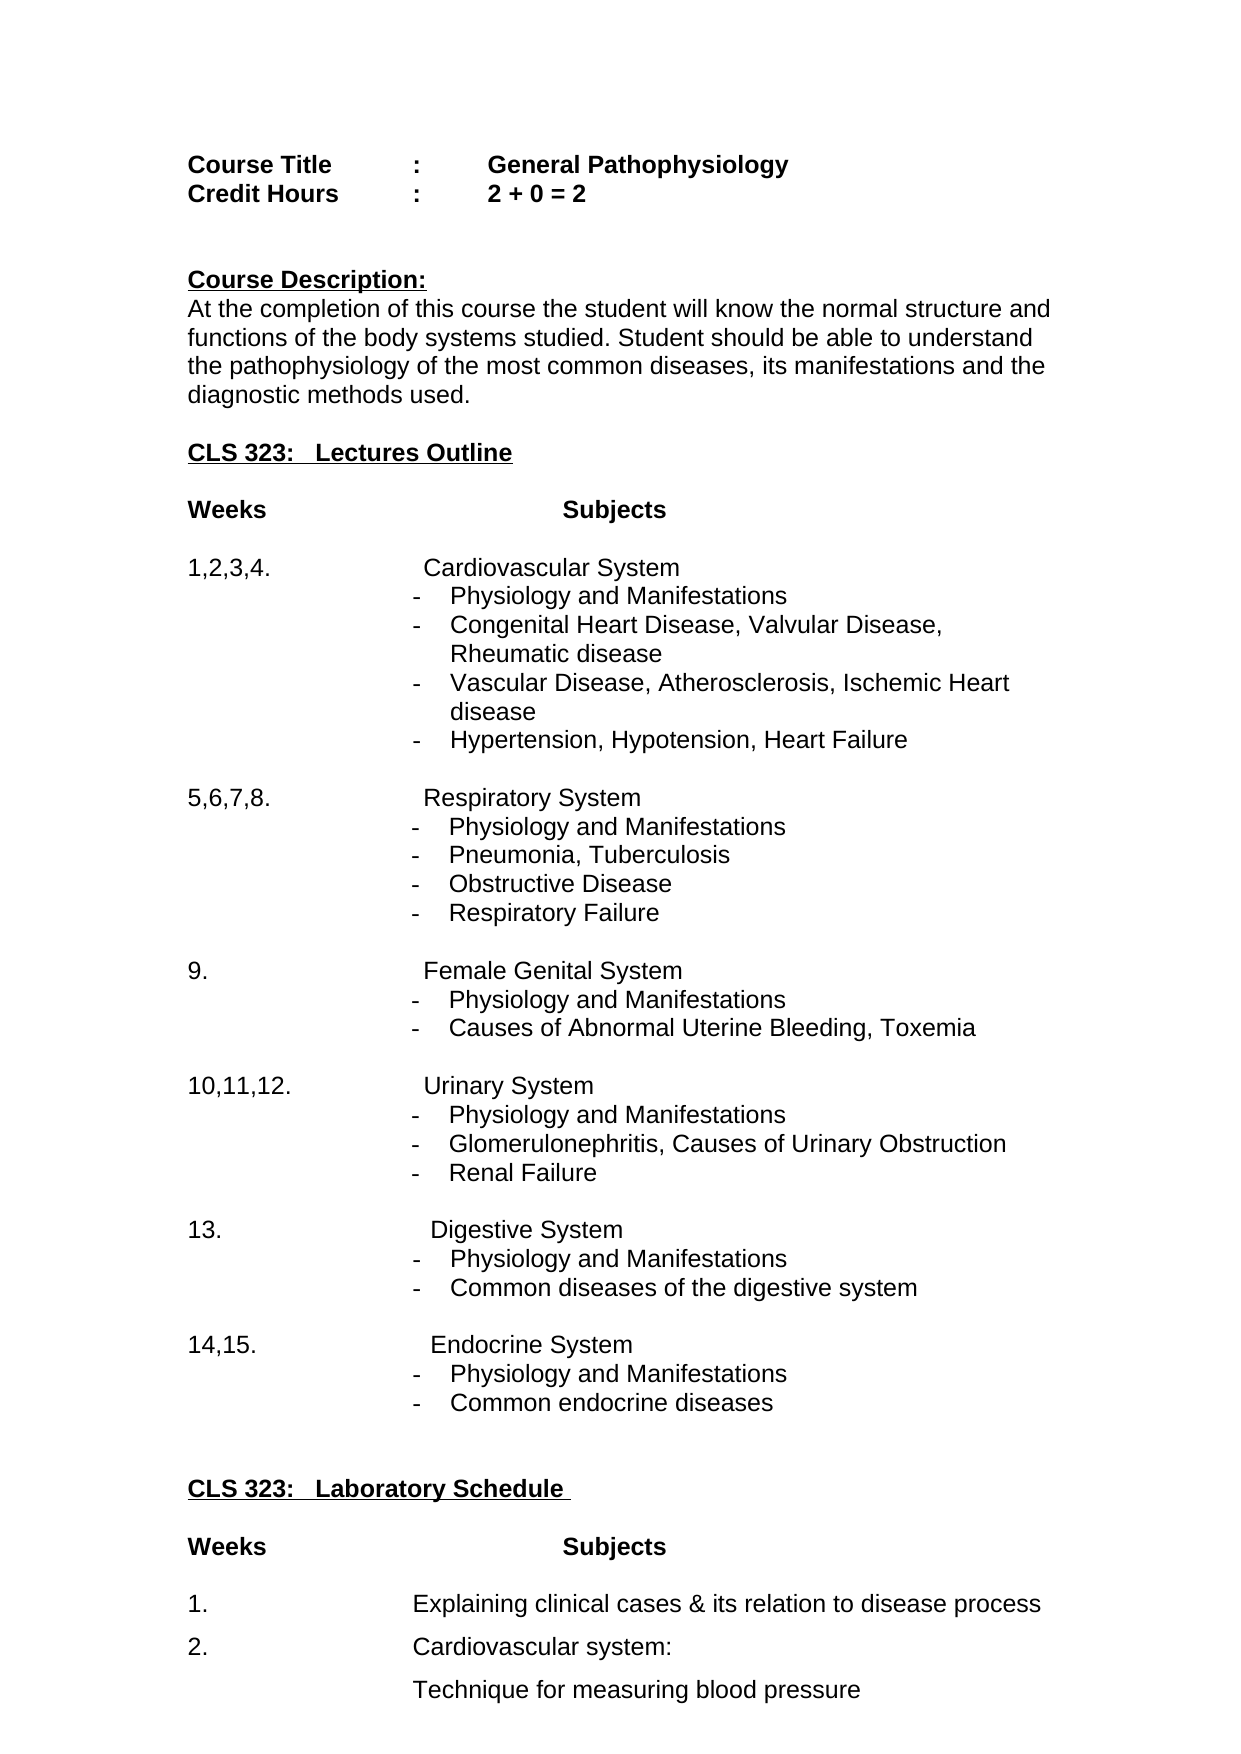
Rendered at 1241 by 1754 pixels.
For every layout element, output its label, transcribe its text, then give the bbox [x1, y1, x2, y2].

text 1,2,3,4. Cardiovascular System [187, 552, 1053, 581]
text 1. Explaining clinical cases & its relation to disease process [187, 1589, 1053, 1618]
list Physiology and Manifestations [412, 1244, 1053, 1273]
list Vascular Disease, Atherosclerosis, Ischemic Heart disease [412, 668, 1053, 725]
text Weeks Subjects [187, 1532, 1053, 1561]
list Hypertension, Hypotension, Heart Failure [412, 725, 1053, 754]
text CLS 323: Laboratory Schedule [187, 1474, 1053, 1503]
text Technique for measuring blood pressure [337, 1676, 1053, 1704]
list Common diseases of the digestive system [412, 1273, 1053, 1302]
list Renal Failure [411, 1157, 1053, 1186]
text 14,15. Endocrine System [187, 1330, 1053, 1359]
list Glomerulonephritis, Causes of Urinary Obstruction [411, 1129, 1053, 1157]
list Physiology and Manifestations [411, 984, 1053, 1013]
list Pneumonia, Tuberculosis [411, 841, 1053, 869]
text Course Title : General Pathophysiology [187, 150, 1053, 179]
list Causes of Abnormal Uterine Bleeding, Toxemia [411, 1013, 1053, 1042]
text 10,11,12. Urinary System [187, 1071, 1053, 1100]
text Course Description: [187, 265, 1053, 294]
text At the completion of this course the student will know the normal structure and functions of the body systems studied. Student should be able to understand the pathophysiology of the most common diseases, its manifestations and the diagnostic methods used. [187, 294, 1053, 409]
text 9. Female Genital System [187, 956, 1053, 984]
list Physiology and Manifestations [411, 1100, 1053, 1129]
text 5,6,7,8. Respiratory System [187, 783, 1053, 812]
text CLS 323: Lectures Outline [187, 437, 1053, 466]
list Obstructive Disease [411, 869, 1053, 898]
list Respiratory Failure [411, 898, 1053, 927]
text 2. Cardiovascular system: [187, 1632, 1053, 1661]
list Physiology and Manifestations [411, 812, 1053, 841]
text Credit Hours : 2 + 0 = 2 [187, 179, 1053, 207]
list Common endocrine diseases [412, 1388, 1053, 1417]
list Congenital Heart Disease, Valvular Disease, Rheumatic disease [412, 610, 1053, 668]
list Physiology and Manifestations [412, 581, 1053, 610]
list Physiology and Manifestations [412, 1359, 1053, 1388]
text 13. Digestive System [187, 1215, 1053, 1244]
text Weeks Subjects [187, 495, 1053, 524]
